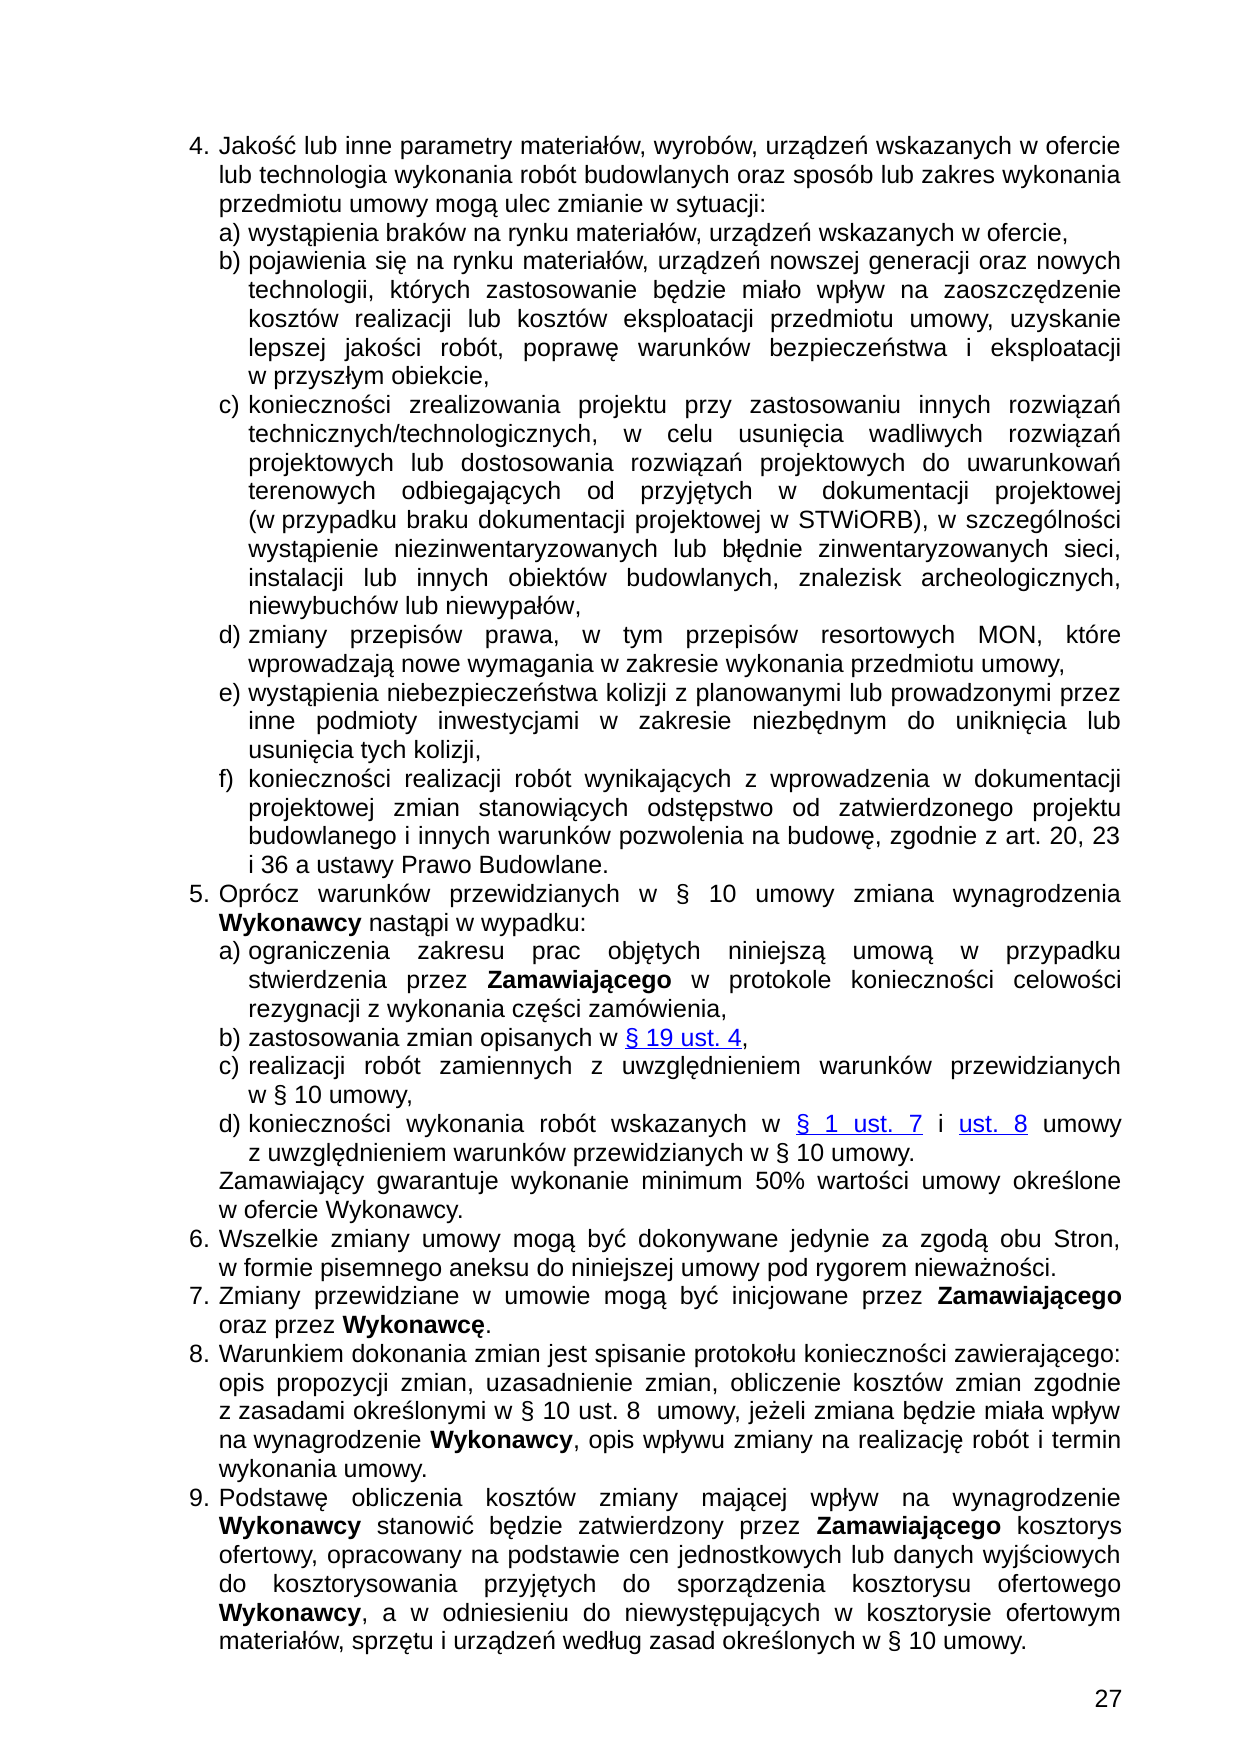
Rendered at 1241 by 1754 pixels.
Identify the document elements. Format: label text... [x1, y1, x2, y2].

list pojawienia się na rynku materiałów, urządzeń nowszej generacji oraz nowych technologii, których zastosowanie będzie miało wpływ na zaoszczędzenie kosztów realizacji lub kosztów eksploatacji przedmiotu umowy, uzyskanie lepszej jakości robót, poprawę warunków bezpieczeństwa i eksploatacji w przyszłym obiekcie, [218, 246, 1122, 390]
list konieczności realizacji robót wynikających z wprowadzenia w dokumentacji projektowej zmian stanowiących odstępstwo od zatwierdzonego projektu budowlanego i innych warunków pozwolenia na budowę, zgodnie z art. 20, 23 i 36 a ustawy Prawo Budowlane. [218, 764, 1122, 879]
text Zamawiający gwarantuje wykonanie minimum 50% wartości umowy określone w ofercie Wykonawcy. [218, 1166, 1122, 1224]
list zastosowania zmian opisanych w § 19 ust. 4, [218, 1023, 1122, 1051]
list konieczności wykonania robót wskazanych w § 1 ust. 7 i ust. 8 umowy z uwzględnieniem warunków przewidzianych w § 10 umowy. [218, 1109, 1122, 1166]
list Oprócz warunków przewidzianych w § 10 umowy zmiana wynagrodzenia Wykonawcy nastąpi w wypadku: [189, 879, 1122, 936]
list realizacji robót zamiennych z uwzględnieniem warunków przewidzianych w § 10 umowy, [218, 1051, 1122, 1109]
list Warunkiem dokonania zmian jest spisanie protokołu konieczności zawierającego: opis propozycji zmian, uzasadnienie zmian, obliczenie kosztów zmian zgodnie z zasadami określonymi w § 10 ust. 8 umowy, jeżeli zmiana będzie miała wpływ na wynagrodzenie Wykonawcy, opis wpływu zmiany na realizację robót i termin wykonania umowy. [189, 1339, 1122, 1483]
list wystąpienia niebezpieczeństwa kolizji z planowanymi lub prowadzonymi przez inne podmioty inwestycjami w zakresie niezbędnym do uniknięcia lub usunięcia tych kolizji, [218, 678, 1122, 764]
list Wszelkie zmiany umowy mogą być dokonywane jedynie za zgodą obu Stron, w formie pisemnego aneksu do niniejszej umowy pod rygorem nieważności. [189, 1224, 1122, 1281]
list ograniczenia zakresu prac objętych niniejszą umową w przypadku stwierdzenia przez Zamawiającego w protokole konieczności celowości rezygnacji z wykonania części zamówienia, [218, 936, 1122, 1023]
list zmiany przepisów prawa, w tym przepisów resortowych MON, które wprowadzają nowe wymagania w zakresie wykonania przedmiotu umowy, [218, 620, 1122, 678]
list Jakość lub inne parametry materiałów, wyrobów, urządzeń wskazanych w ofercie lub technologia wykonania robót budowlanych oraz sposób lub zakres wykonania przedmiotu umowy mogą ulec zmianie w sytuacji: [189, 131, 1122, 218]
list konieczności zrealizowania projektu przy zastosowaniu innych rozwiązań technicznych/technologicznych, w celu usunięcia wadliwych rozwiązań projektowych lub dostosowania rozwiązań projektowych do uwarunkowań terenowych odbiegających od przyjętych w dokumentacji projektowej (w przypadku braku dokumentacji projektowej w STWiORB), w szczególności wystąpienie niezinwentaryzowanych lub błędnie zinwentaryzowanych sieci, instalacji lub innych obiektów budowlanych, znalezisk archeologicznych, niewybuchów lub niewypałów, [218, 390, 1122, 620]
list Podstawę obliczenia kosztów zmiany mającej wpływ na wynagrodzenie Wykonawcy stanowić będzie zatwierdzony przez Zamawiającego kosztorys ofertowy, opracowany na podstawie cen jednostkowych lub danych wyjściowych do kosztorysowania przyjętych do sporządzenia kosztorysu ofertowego Wykonawcy, a w odniesieniu do niewystępujących w kosztorysie ofertowym materiałów, sprzętu i urządzeń według zasad określonych w § 10 umowy. [189, 1483, 1122, 1655]
list wystąpienia braków na rynku materiałów, urządzeń wskazanych w ofercie, [218, 218, 1122, 246]
list Zmiany przewidziane w umowie mogą być inicjowane przez Zamawiającego oraz przez Wykonawcę. [189, 1281, 1122, 1339]
